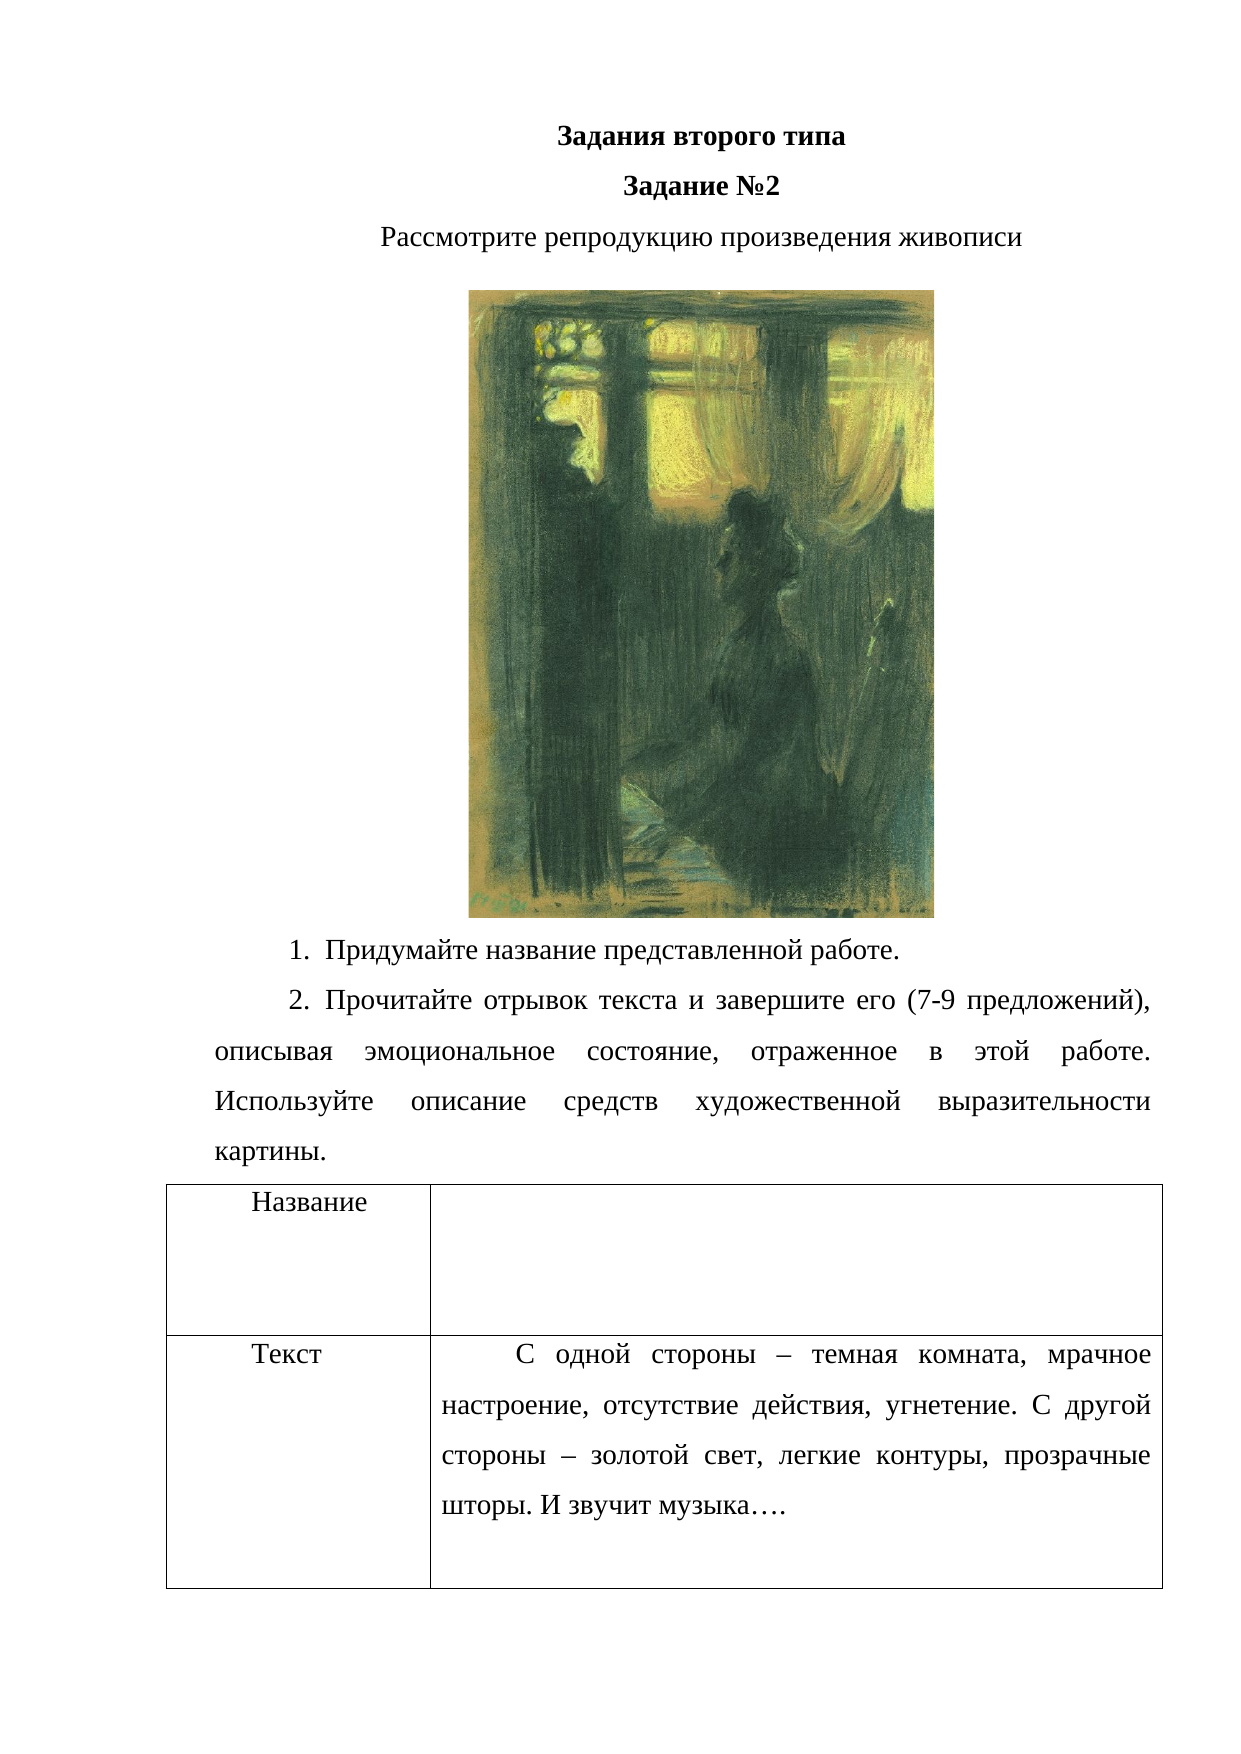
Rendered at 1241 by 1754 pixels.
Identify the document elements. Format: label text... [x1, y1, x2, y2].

table_cell Текст [167, 1336, 430, 1588]
table_header [431, 1185, 1162, 1335]
text Рассмотрите репродукцию произведения живописи [177, 219, 1152, 252]
text Задание №2 [177, 168, 1152, 202]
list Придумайте название представленной работе. [214, 932, 1152, 966]
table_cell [431, 1336, 1162, 1588]
picture [468, 290, 935, 918]
table_header Название [167, 1185, 430, 1335]
text Задания второго типа [177, 118, 1152, 152]
list Прочитайте отрывок текста и завершите его (7-9 предложений), описывая эмоциональное состояние, отраженное в этой работе. Используйте описание средств художественной выразительности картины. [214, 982, 1152, 1167]
